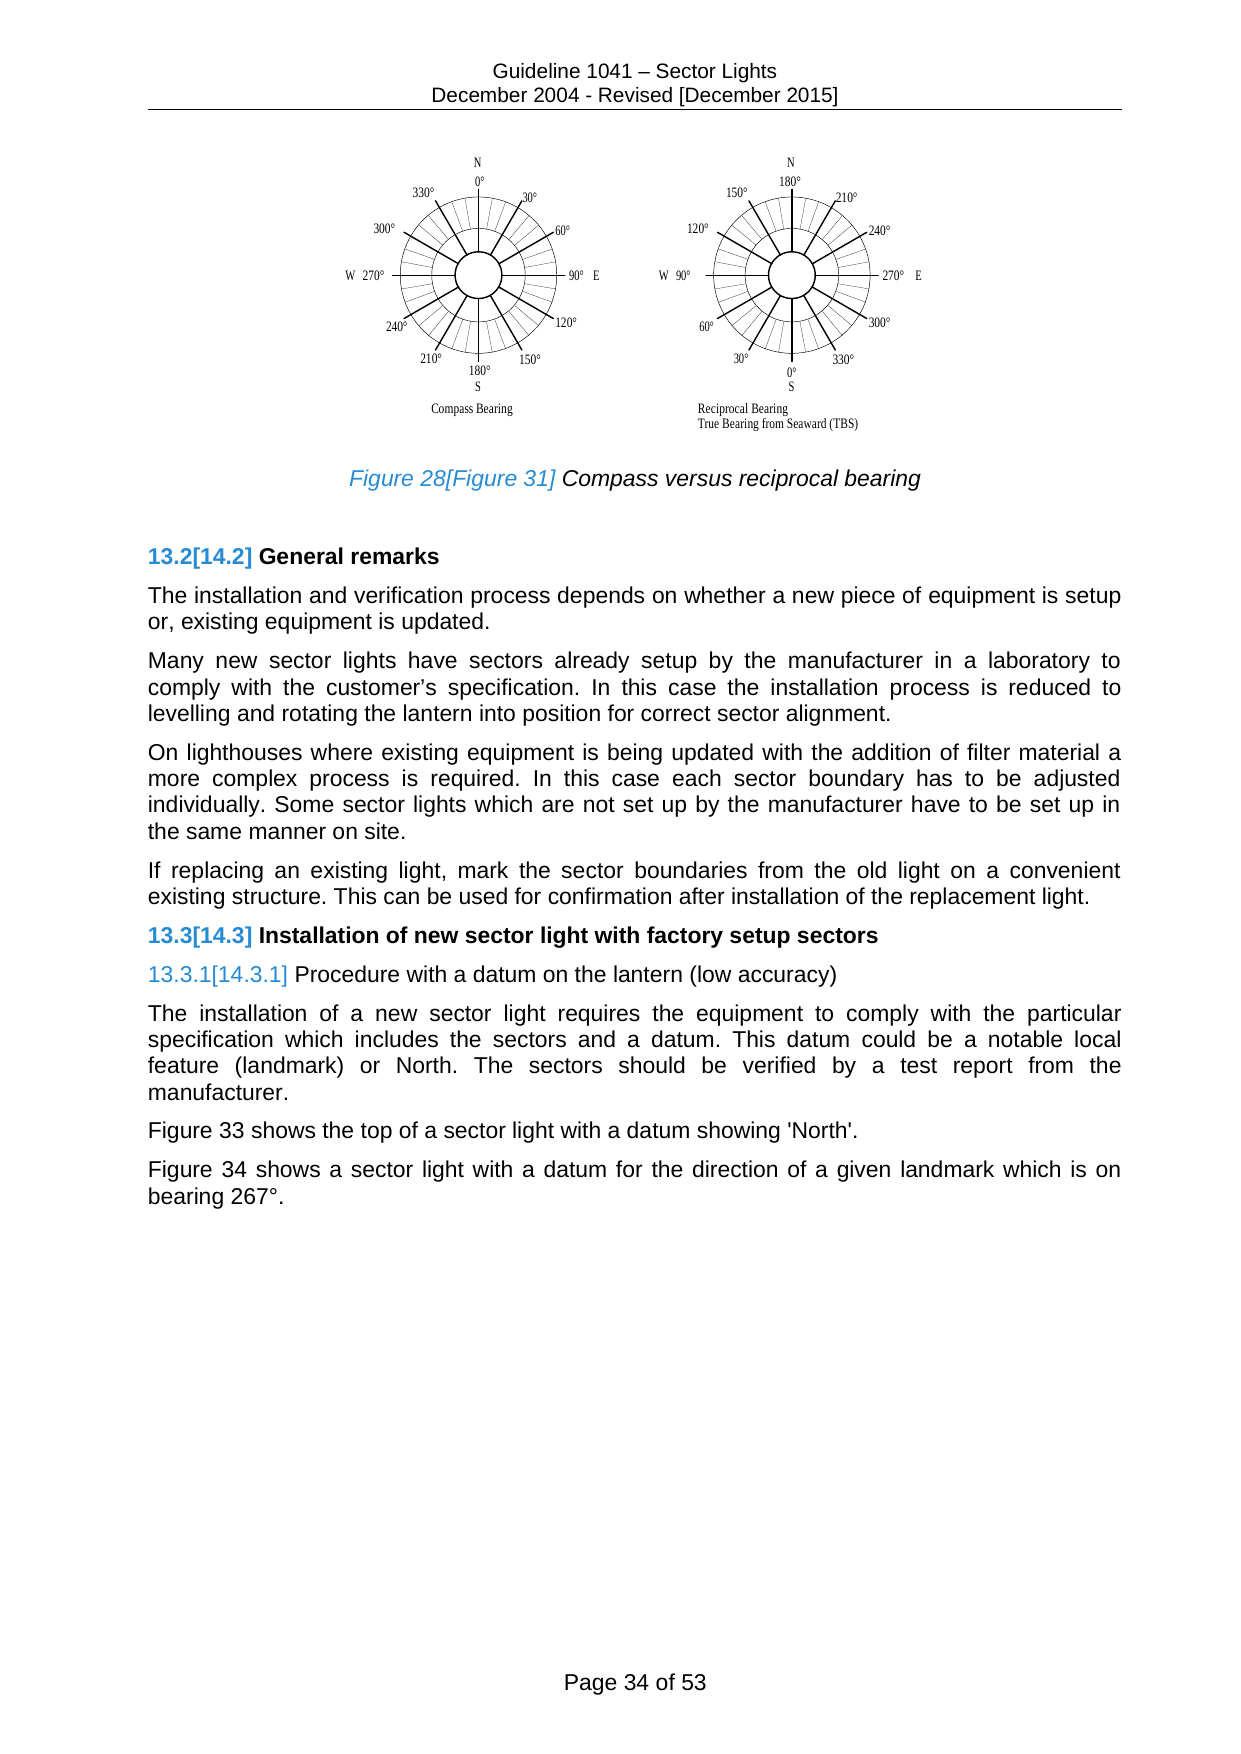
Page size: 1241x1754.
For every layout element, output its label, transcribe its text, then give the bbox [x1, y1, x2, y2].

text Figure 33 shows the top of a sector light with a datum showing 'North'. [148, 1117, 1122, 1144]
text The installation of a new sector light requires the equipment to comply with the particular specification which includes the sectors and a datum. This datum could be a notable local feature (landmark) or North. The sectors should be verified by a test report from the manufacturer. [148, 999, 1122, 1105]
subtitle Installation of new sector light with factory setup sectors [148, 922, 1122, 948]
text Compass versus reciprocal bearing [148, 465, 1122, 492]
text On lighthouses where existing equipment is being updated with the addition of filter material a more complex process is required. In this case each sector boundary has to be adjusted individually. Some sector lights which are not set up by the manufacturer have to be set up in the same manner on site. [148, 739, 1122, 844]
subtitle General remarks [148, 543, 1122, 569]
text If replacing an existing light, mark the sector boundaries from the old light on a convenient existing structure. This can be used for confirmation after installation of the replacement light. [148, 857, 1122, 909]
text Many new sector lights have sectors already setup by the manufacturer in a laboratory to comply with the customer’s specification. In this case the installation process is reduced to levelling and rotating the lantern into position for correct sector alignment. [148, 647, 1122, 726]
text The installation and verification process depends on whether a new piece of equipment is setup or, existing equipment is updated. [148, 582, 1122, 635]
subtitle Procedure with a datum on the lantern (low accuracy) [148, 961, 1122, 987]
text Figure 34 shows a sector light with a datum for the direction of a given landmark which is on bearing 267°. [148, 1156, 1122, 1209]
